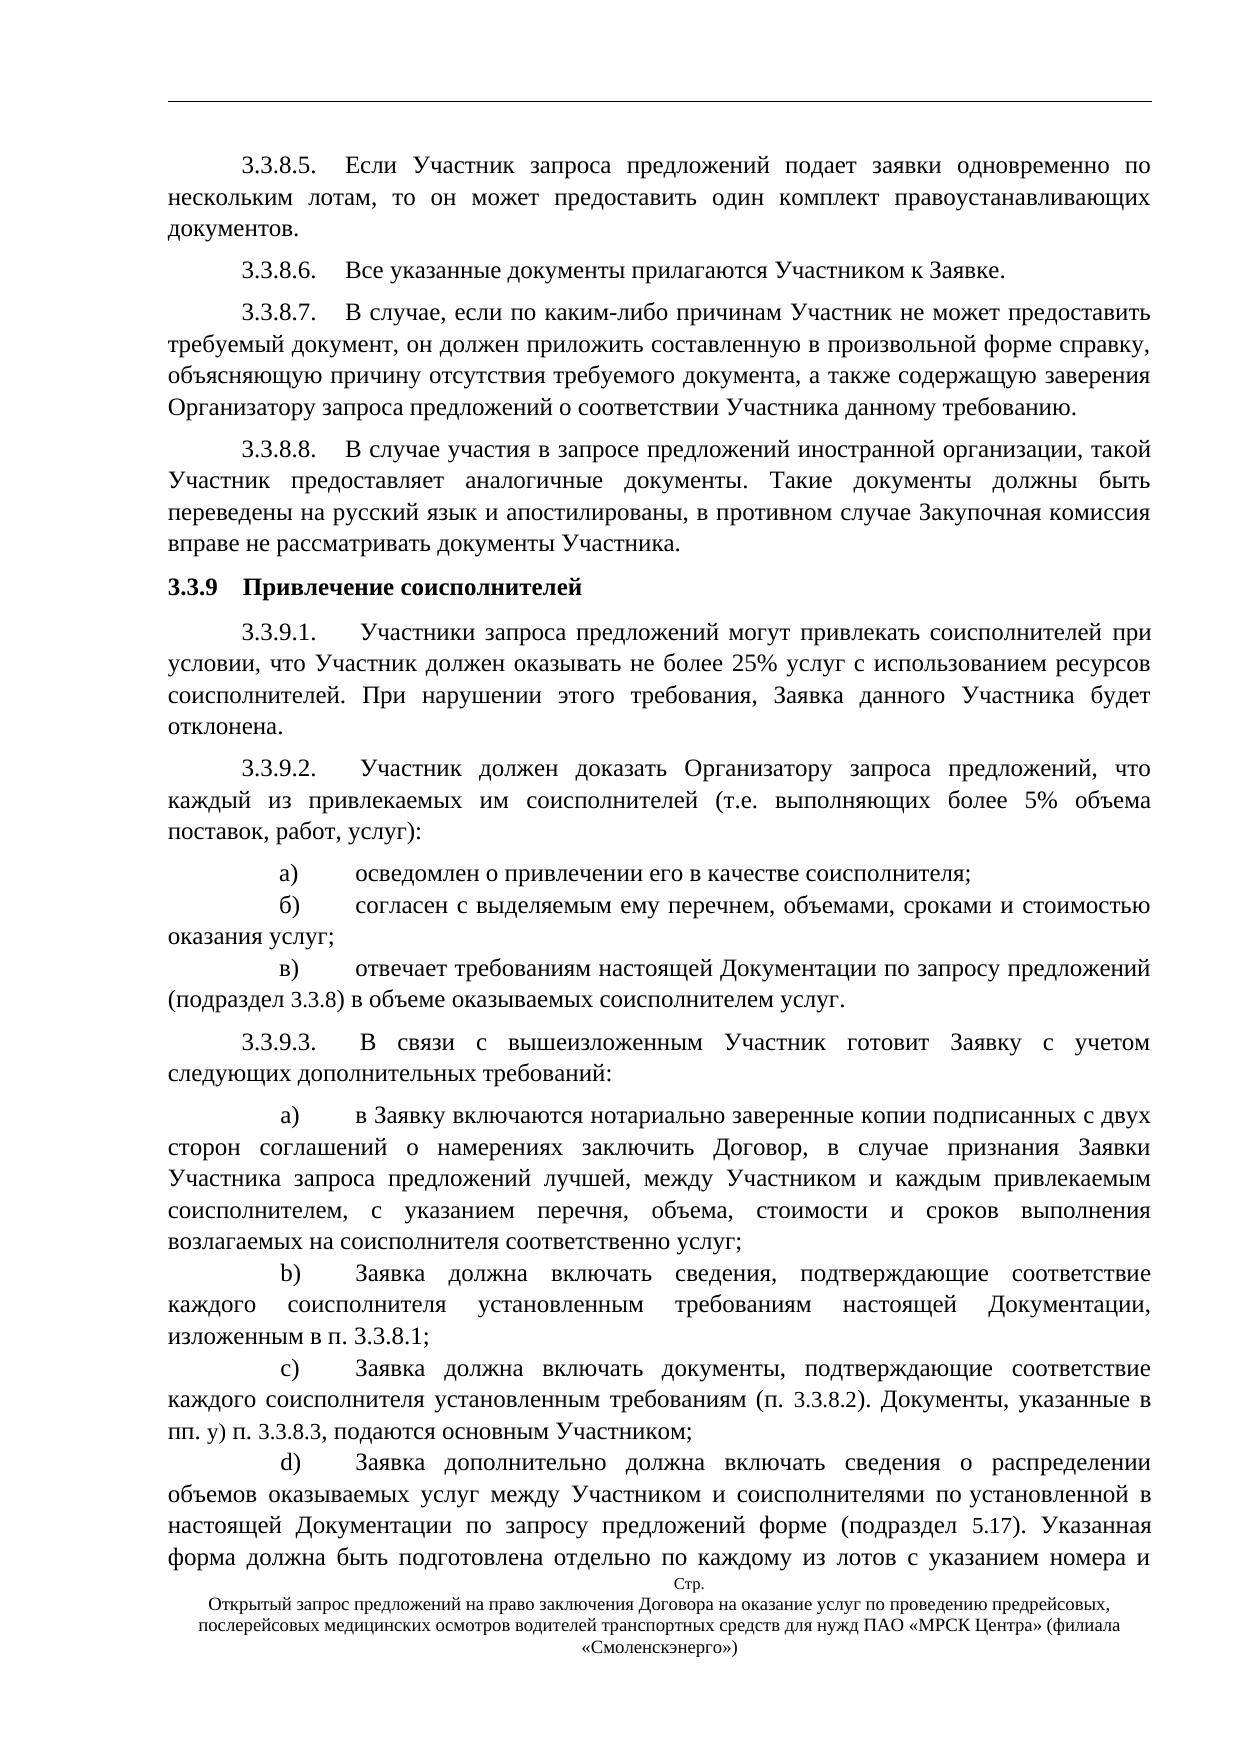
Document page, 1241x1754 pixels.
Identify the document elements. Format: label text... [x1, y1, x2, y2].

list Участники запроса предложений могут привлекать соисполнителей при условии, что Участник должен оказывать не более 25% услуг c использованием ресурсов соисполнителей. При нарушении этого требования, Заявка данного Участника будет отклонена. [168, 617, 1152, 740]
list Заявка должна включать документы, подтверждающие соответствие каждого соисполнителя установленным требованиям (п. 3.3.8.2). Документы, указанные в пп. у) п. 3.3.8.3, подаются основным Участником; [168, 1353, 1152, 1444]
list В случае участия в запросе предложений иностранной организации, такой Участник предоставляет аналогичные документы. Такие документы должны быть переведены на русский язык и апостилированы, в противном случае Закупочная комиссия вправе не рассматривать документы Участника. [168, 434, 1152, 557]
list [168, 1447, 1152, 1571]
list осведомлен о привлечении его в качестве соисполнителя; [168, 858, 1152, 887]
list в Заявку включаются нотариально заверенные копии подписанных с двух сторон соглашений о намерениях заключить Договор, в случае признания Заявки Участника запроса предложений лучшей, между Участником и каждым привлекаемым соисполнителем, с указанием перечня, объема, стоимости и сроков выполнения возлагаемых на соисполнителя соответственно услуг; [168, 1100, 1152, 1255]
list Все указанные документы прилагаются Участником к Заявке. [168, 255, 1152, 284]
list согласен с выделяемым ему перечнем, объемами, сроками и стоимостью оказания услуг; [168, 890, 1152, 950]
list Заявка должна включать сведения, подтверждающие соответствие каждого соисполнителя установленным требованиям настоящей Документации, изложенным в п. 3.3.8.1; [168, 1258, 1152, 1350]
subtitle Привлечение соисполнителей [168, 572, 1152, 601]
list отвечает требованиям настоящей Документации по запросу предложений (подраздел 3.3.8) в объеме оказываемых соисполнителем услуг. [168, 953, 1152, 1013]
list В связи с вышеизложенным Участник готовит Заявку с учетом следующих дополнительных требований: [168, 1027, 1152, 1087]
list Если Участник запроса предложений подает заявки одновременно по нескольким лотам, то он может предоставить один комплект правоустанавливающих документов. [168, 150, 1152, 242]
list В случае, если по каким-либо причинам Участник не может предоставить требуемый документ, он должен приложить составленную в произвольной форме справку, объясняющую причину отсутствия требуемого документа, а также содержащую заверения Организатору запроса предложений о соответствии Участника данному требованию. [168, 297, 1152, 421]
list Участник должен доказать Организатору запроса предложений, что каждый из привлекаемых им соисполнителей (т.е. выполняющих более 5% объема поставок, работ, услуг): [168, 753, 1152, 845]
